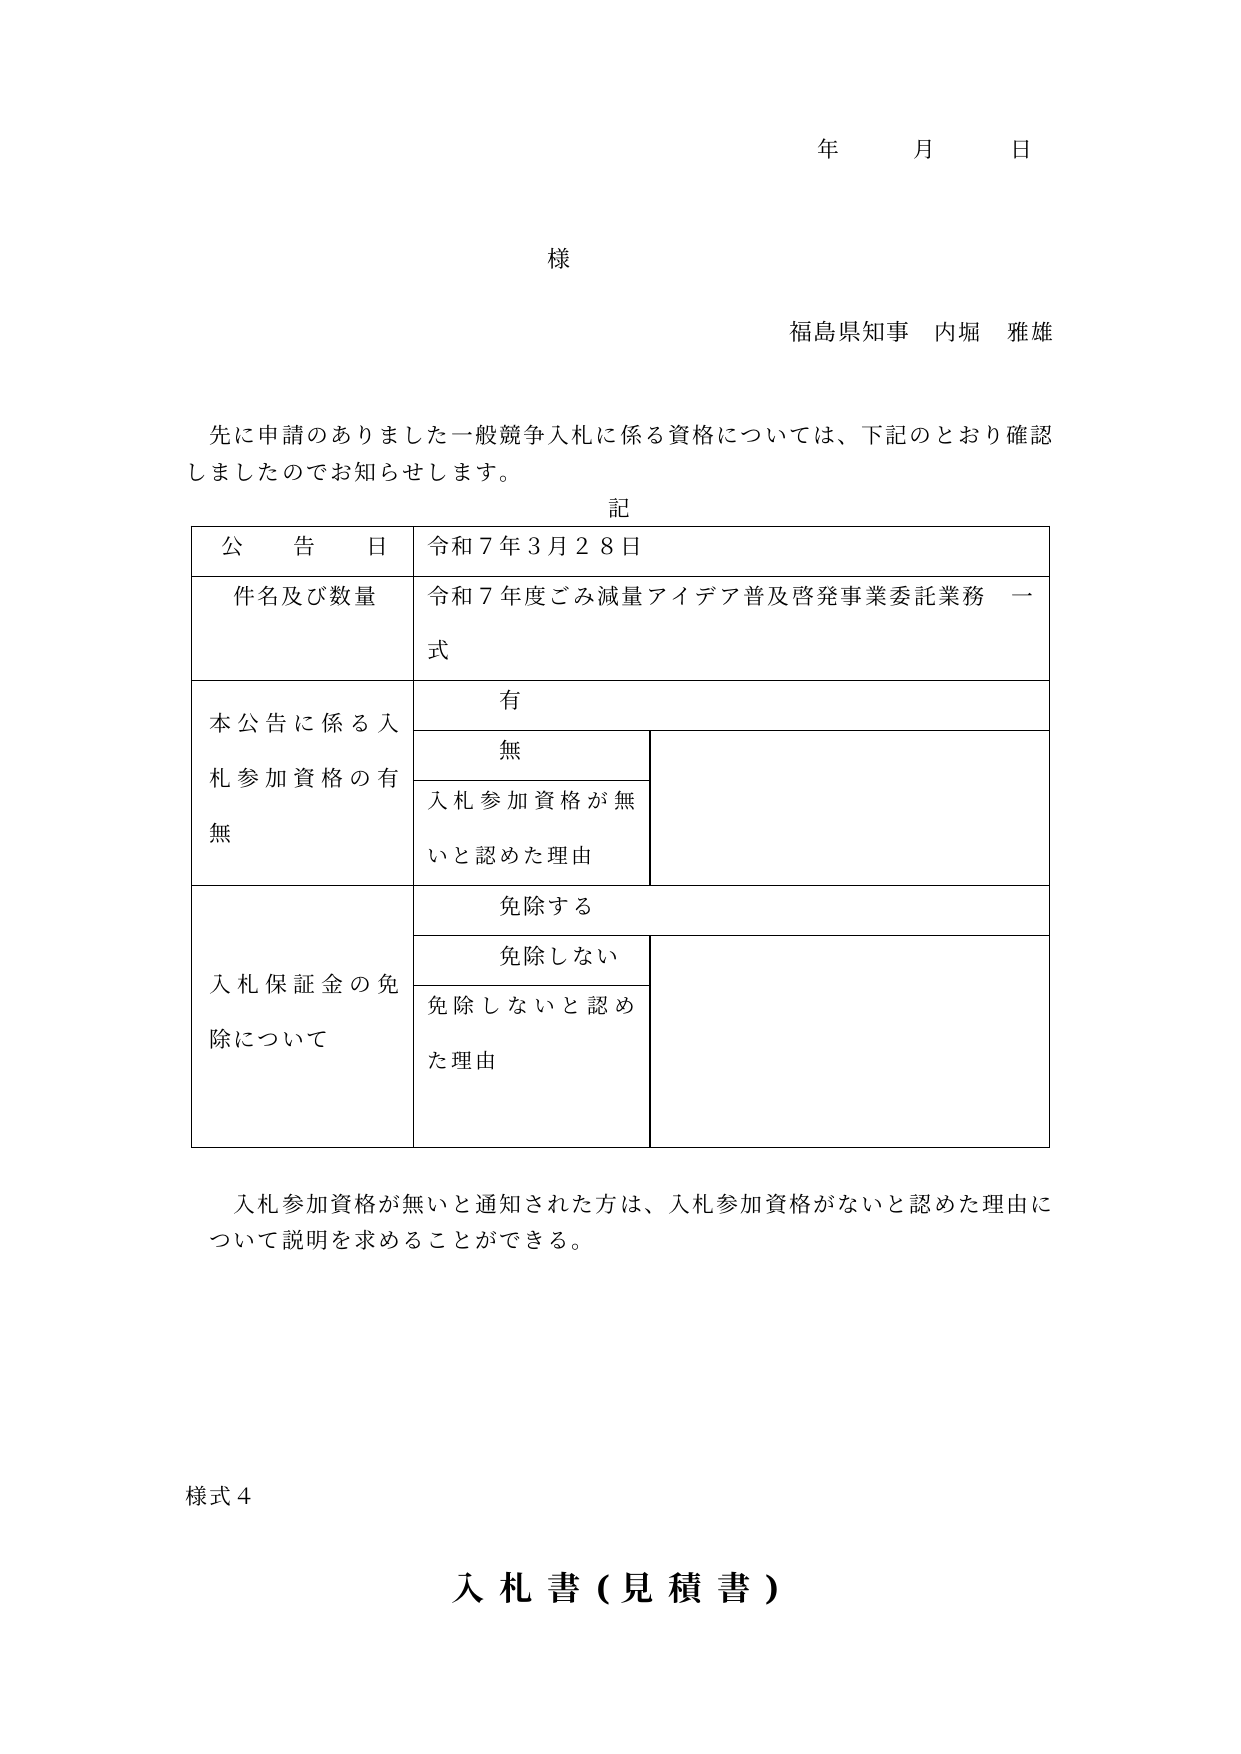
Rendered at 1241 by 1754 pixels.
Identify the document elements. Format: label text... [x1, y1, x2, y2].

text 福島県知事 内堀 雅雄 [185, 312, 1055, 348]
table_cell 入札保証金の免除について [192, 886, 413, 1147]
table_cell [651, 731, 1049, 885]
table_cell 有 [414, 681, 1049, 730]
table_header 公 告 日 [192, 527, 413, 576]
text 先に申請のありました一般競争入札に係る資格については、下記のとおり確認しましたのでお知らせします。 [185, 416, 1055, 489]
table_cell 免除しないと認めた理由 [414, 986, 649, 1147]
text 入札参加資格が無いと通知された方は、入札参加資格がないと認めた理由について説明を求めることができる。 [206, 1185, 1055, 1258]
table_cell [651, 936, 1049, 1147]
subtitle 記 [185, 489, 1055, 526]
text 年 月 日 [185, 129, 1034, 166]
table_cell 令和７年度ごみ減量アイデア普及啓発事業委託業務 一式 [414, 577, 1049, 680]
text 様式４ [185, 1476, 1055, 1513]
text 様 [185, 239, 1055, 275]
table_cell 無 [414, 731, 649, 780]
table_cell 件名及び数量 [192, 577, 413, 680]
subtitle 入札書(見積書) [185, 1549, 1055, 1622]
table_cell 本公告に係る入札参加資格の有無 [192, 681, 413, 885]
table_cell 免除しない [414, 936, 649, 985]
table_cell 入札参加資格が無いと認めた理由 [414, 781, 649, 885]
table_cell 免除する [414, 886, 1049, 935]
table_header 令和７年３月２８日 [414, 527, 1049, 576]
